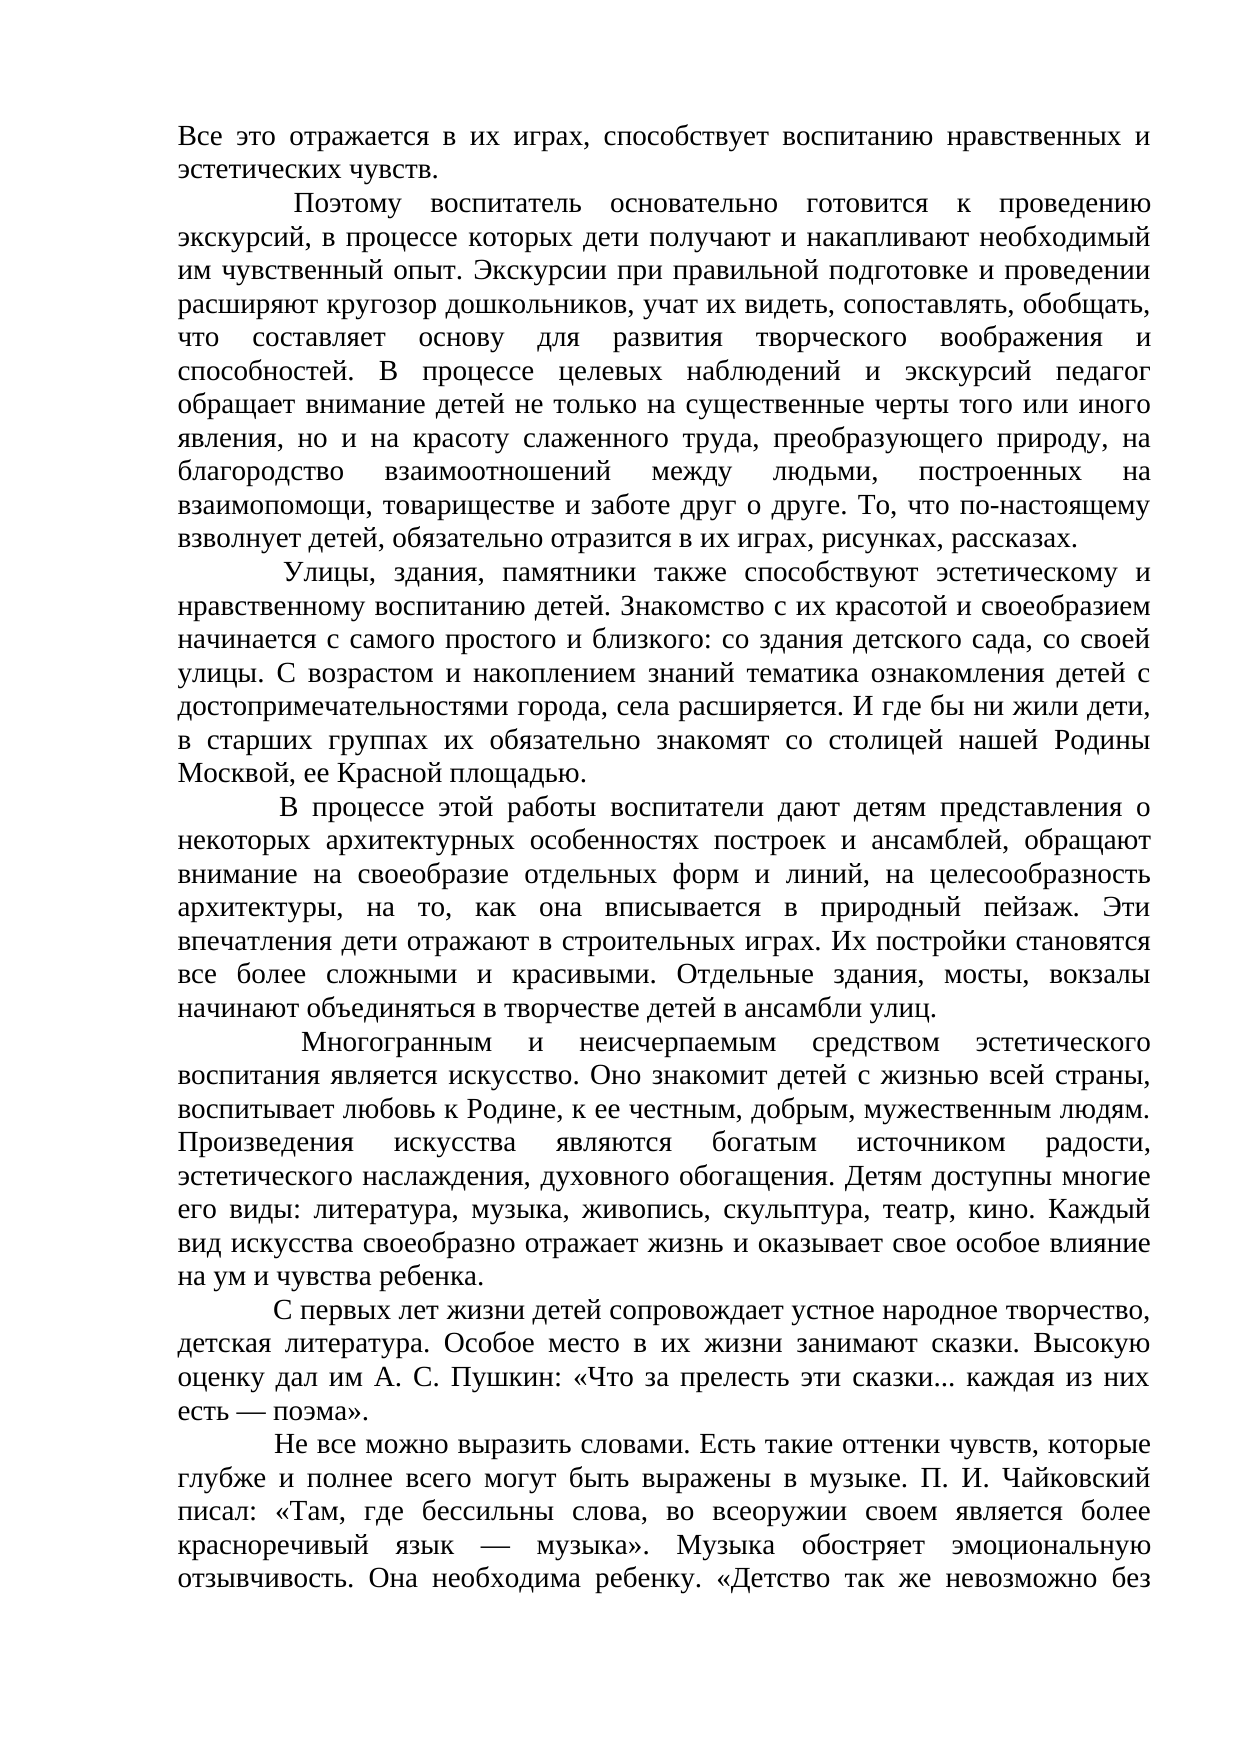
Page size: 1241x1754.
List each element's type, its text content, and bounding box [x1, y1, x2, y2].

text Поэтому воспитатель основательно готовится к проведению экскурсий, в процессе которых дети получают и накапливают необходимый им чувственный опыт. Экскурсии при правильной подготовке и проведении расширяют кругозор дошкольников, учат их видеть, сопоставлять, обобщать, что составляет основу для развития творческого воображения и способностей. В процессе целевых наблюдений и экскурсий педагог обращает внимание детей не только на существенные черты того или иного явления, но и на красоту слаженного труда, преобразующего природу, на благородство взаимоотношений между людьми, построенных на взаимопомощи, товариществе и заботе друг о друге. То, что по-настоящему взволнует детей, обязательно отразится в их играх, рисунках, рассказах. [177, 185, 1152, 554]
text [177, 118, 1152, 185]
text В процессе этой работы воспитатели дают детям представления о некоторых архитектурных особенностях построек и ансамблей, обращают внимание на своеобразие отдельных форм и линий, на целесообразность архитектуры, на то, как она вписывается в природный пейзаж. Эти впечатления дети отражают в строительных играх. Их постройки становятся все более сложными и красивыми. Отдельные здания, мосты, вокзалы начинают объединяться в творчестве детей в ансамбли улиц. [177, 789, 1152, 1024]
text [177, 1426, 1152, 1594]
text Многогранным и неисчерпаемым средством эстетического воспитания является искусство. Оно знакомит детей с жизнью всей страны, воспитывает любовь к Родине, к ее честным, добрым, мужественным людям. Произведения искусства являются богатым источником радости, эстетического наслаждения, духовного обогащения. Детям доступны многие его виды: литература, музыка, живопись, скульптура, театр, кино. Каждый вид искусства своеобразно отражает жизнь и оказывает свое особое влияние на ум и чувства ребенка. [177, 1024, 1152, 1292]
text С первых лет жизни детей сопровождает устное народное творчество, детская литература. Особое место в их жизни занимают сказки. Высокую оценку дал им А. С. Пушкин: «Что за прелесть эти сказки... каждая из них есть — поэма». [177, 1292, 1152, 1426]
text Улицы, здания, памятники также способствуют эстетическому и нравственному воспитанию детей. Знакомство с их красотой и своеобразием начинается с самого простого и близкого: со здания детского сада, со своей улицы. С возрастом и накоплением знаний тематика ознакомления детей с достопримечательностями города, села расширяется. И где бы ни жили дети, в старших группах их обязательно знакомят со столицей нашей Родины Москвой, ее Красной площадью. [177, 554, 1152, 789]
